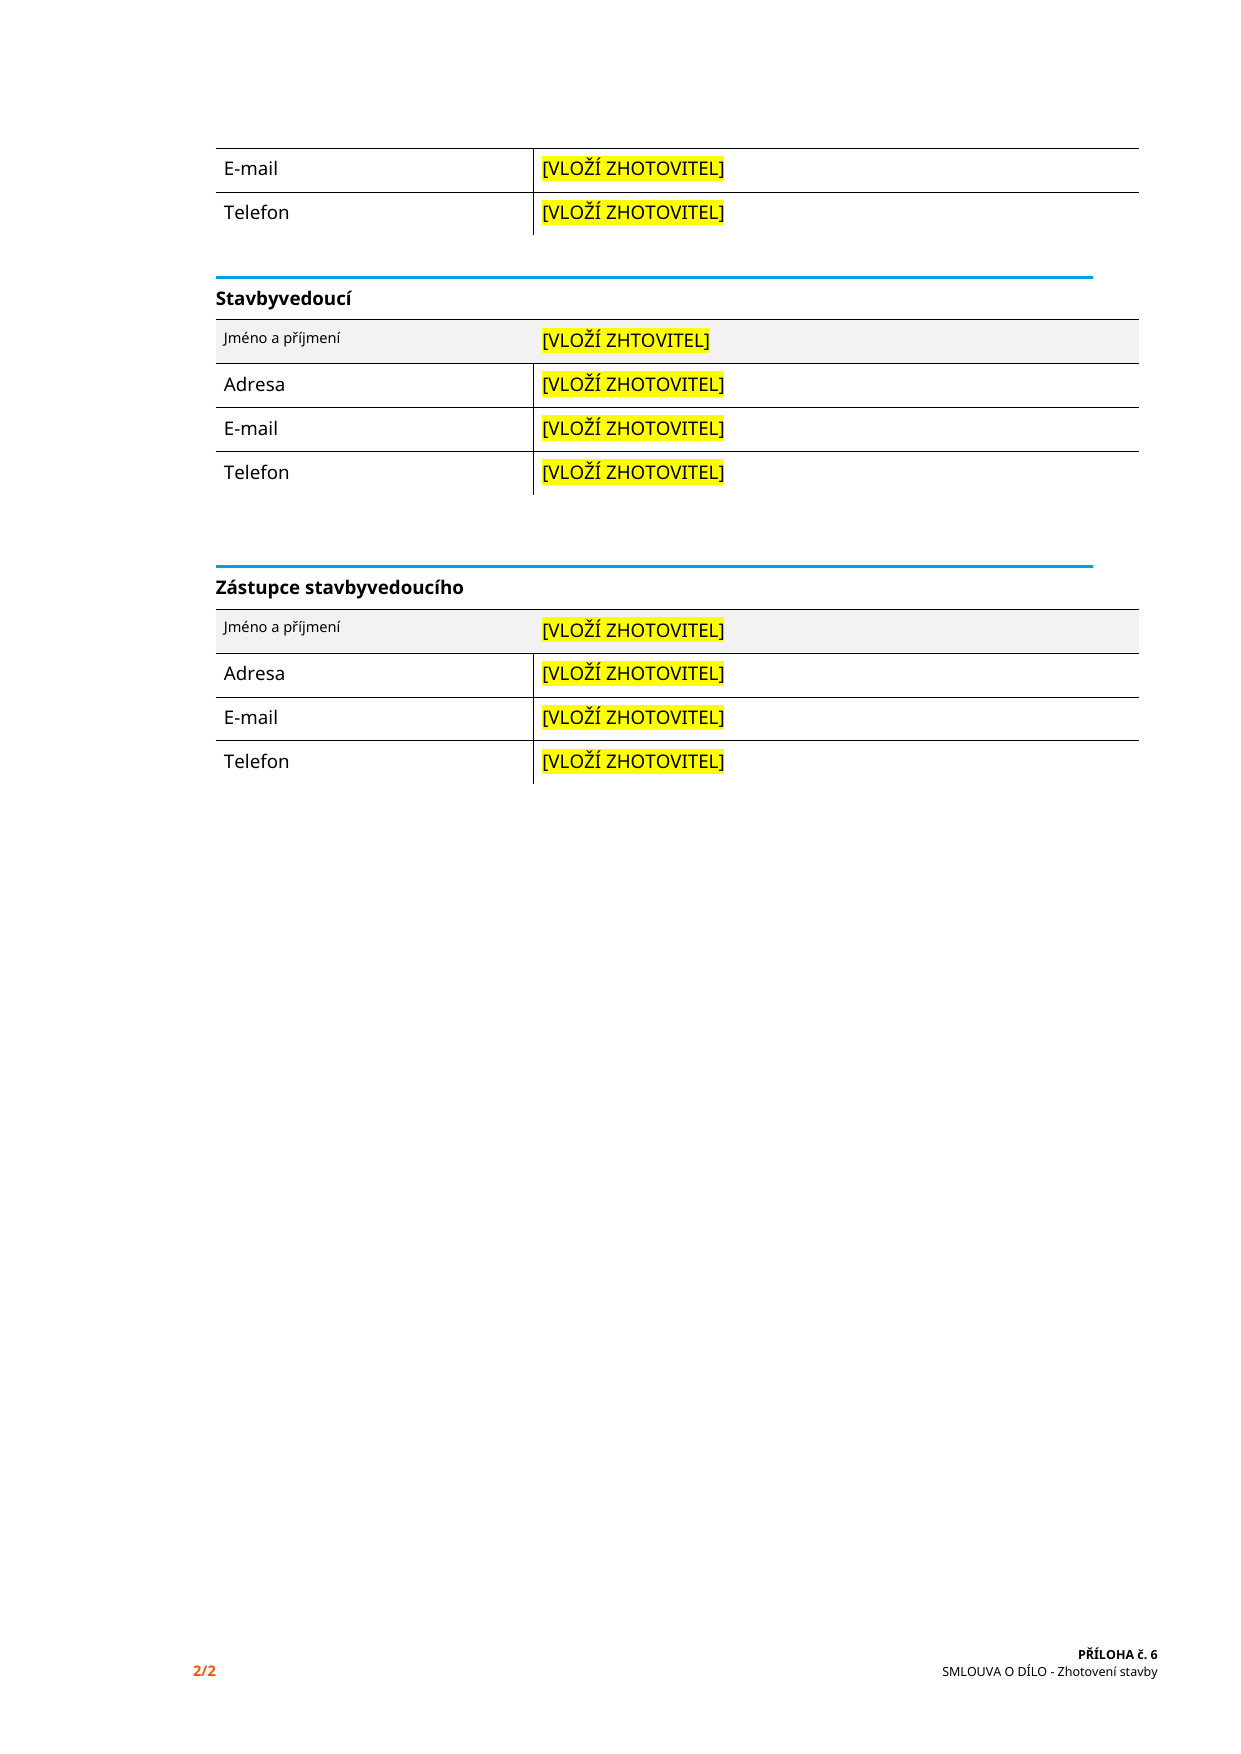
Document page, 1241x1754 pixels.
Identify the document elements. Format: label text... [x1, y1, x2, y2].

table_cell Adresa [216, 364, 533, 407]
table_cell [VLOŽÍ ZHOTOVITEL] [534, 149, 1139, 191]
table_cell E-mail [216, 698, 533, 740]
table_cell [VLOŽÍ ZHOTOVITEL] [534, 364, 1139, 407]
table_cell [VLOŽÍ ZHOTOVITEL] [534, 193, 1139, 235]
text Stavbyvedoucí [216, 279, 1093, 311]
text Zástupce stavbyvedoucího [216, 568, 1093, 600]
table_header Jméno a příjmení [216, 320, 534, 363]
table_cell [VLOŽÍ ZHOTOVITEL] [534, 408, 1139, 451]
table_cell [VLOŽÍ ZHOTOVITEL] [534, 452, 1139, 495]
table_cell E-mail [216, 408, 533, 451]
table_header [VLOŽÍ ZHOTOVITEL] [534, 610, 1139, 652]
table_cell Adresa [216, 654, 533, 696]
table_cell Telefon [216, 741, 533, 784]
table_cell [VLOŽÍ ZHOTOVITEL] [534, 698, 1139, 740]
table_cell E-mail [216, 149, 533, 191]
table_cell Telefon [216, 193, 533, 235]
table_header Jméno a příjmení [216, 610, 534, 652]
table_cell Telefon [216, 452, 533, 495]
table_cell [VLOŽÍ ZHOTOVITEL] [534, 741, 1139, 784]
table_header [VLOŽÍ ZHTOVITEL] [534, 320, 1139, 363]
table_cell [VLOŽÍ ZHOTOVITEL] [534, 654, 1139, 696]
